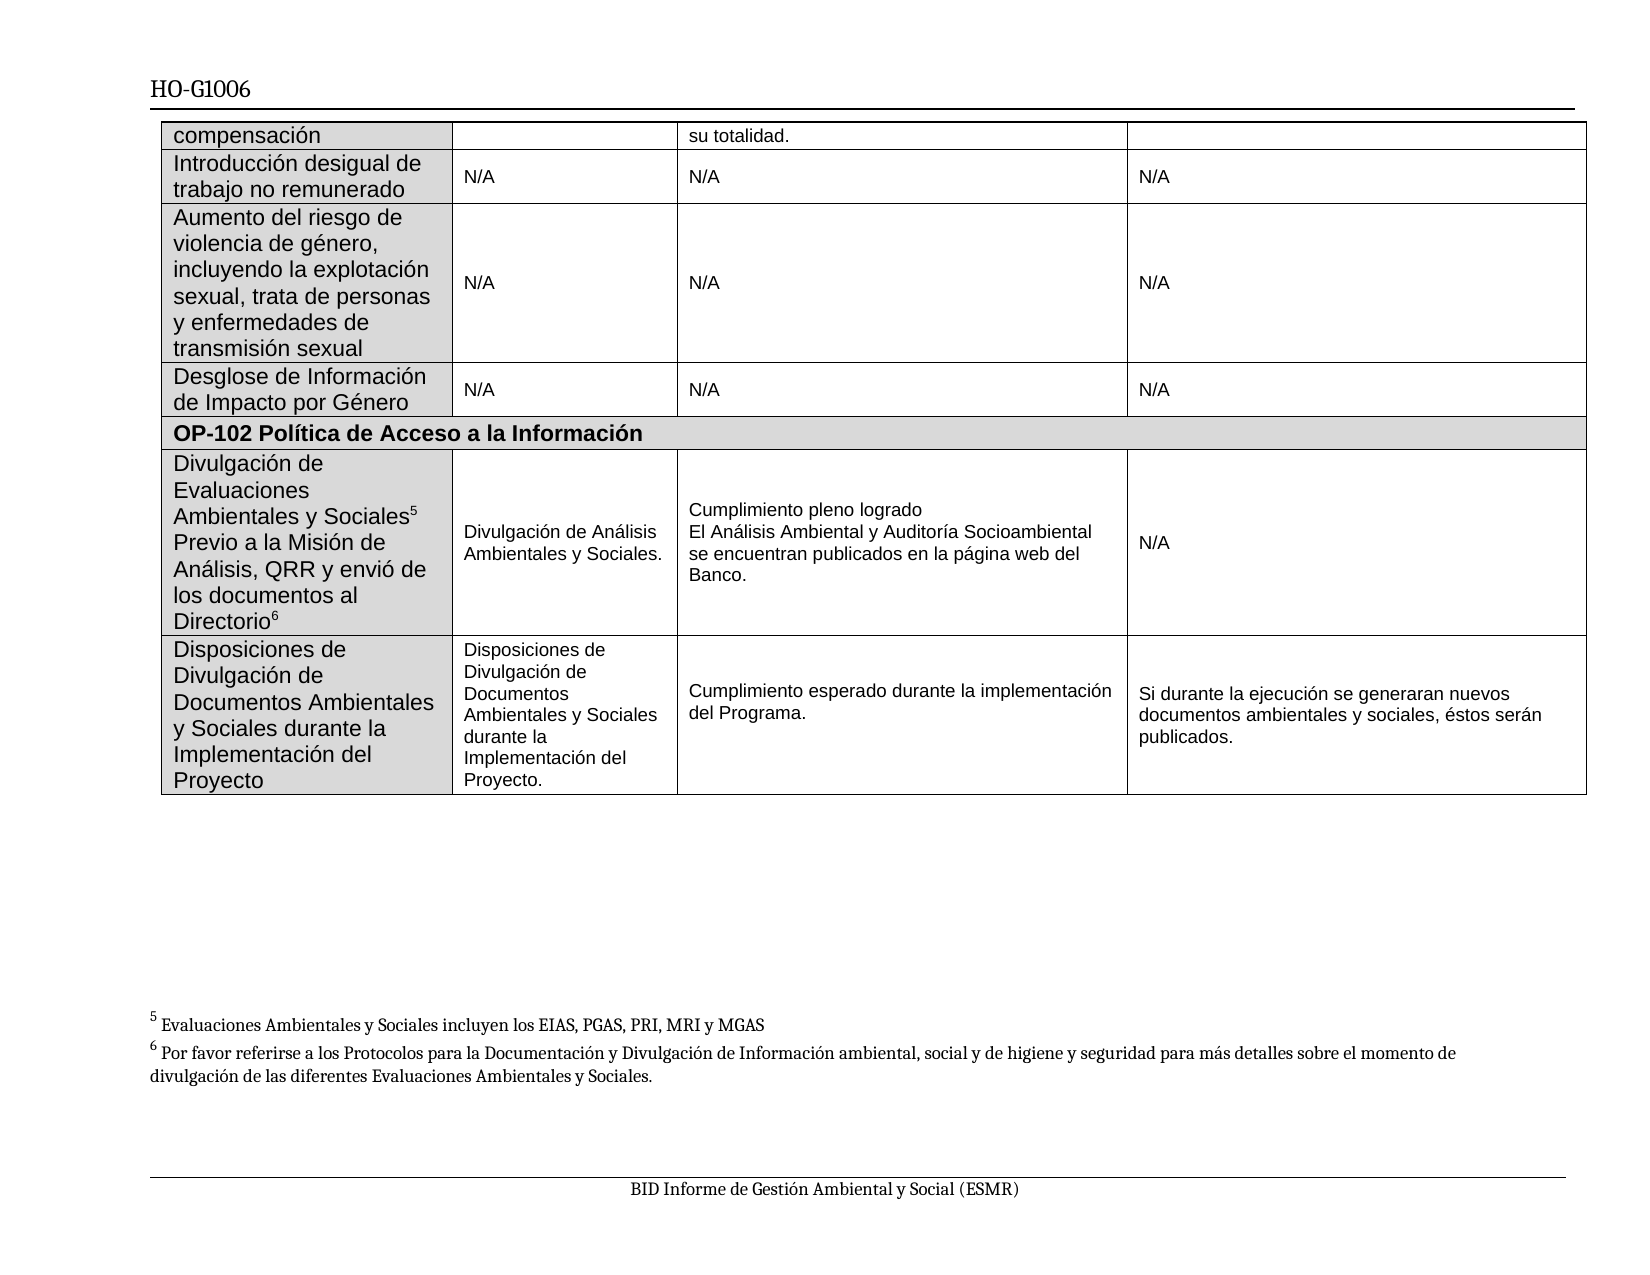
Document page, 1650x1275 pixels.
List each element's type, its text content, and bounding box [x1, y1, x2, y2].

table_cell N/A [678, 150, 1127, 203]
table_cell Divulgación de Evaluaciones Ambientales y Sociales Previo a la Misión de Análisis, QRR y envió de los documentos al Directorio [162, 450, 452, 635]
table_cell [1128, 123, 1586, 149]
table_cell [162, 123, 452, 149]
table_cell N/A [1128, 450, 1586, 635]
table_cell N/A [453, 150, 677, 203]
table_cell Divulgación de Análisis Ambientales y Sociales. [453, 450, 677, 635]
table_cell Cumplimiento pleno logrado El Análisis Ambiental y Auditoría Socioambiental se encuentran publicados en la página web del Banco. [678, 450, 1127, 635]
table_cell N/A [678, 204, 1127, 362]
table_cell Introducción desigual de trabajo no remunerado [162, 150, 452, 203]
table_cell N/A [678, 363, 1127, 416]
table_cell Disposiciones de Divulgación de Documentos Ambientales y Sociales durante la Implementación del Proyecto. [453, 636, 677, 794]
table_cell N/A [1128, 150, 1586, 203]
table_cell N/A [1128, 363, 1586, 416]
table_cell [678, 123, 1127, 149]
table_cell Disposiciones de Divulgación de Documentos Ambientales y Sociales durante la Implementación del Proyecto [162, 636, 452, 794]
table_cell Cumplimiento esperado durante la implementación del Programa. [678, 636, 1127, 794]
table_cell N/A [453, 363, 677, 416]
table_cell Aumento del riesgo de violencia de género, incluyendo la explotación sexual, trata de personas y enfermedades de transmisión sexual [162, 204, 452, 362]
table_cell N/A [453, 204, 677, 362]
table_cell Si durante la ejecución se generaran nuevos documentos ambientales y sociales, éstos serán publicados. [1128, 636, 1586, 794]
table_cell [453, 123, 677, 149]
table_cell N/A [1128, 204, 1586, 362]
table_cell Desglose de Información de Impacto por Género [162, 363, 452, 416]
table_cell OP-102 Política de Acceso a la Información [162, 417, 1586, 449]
